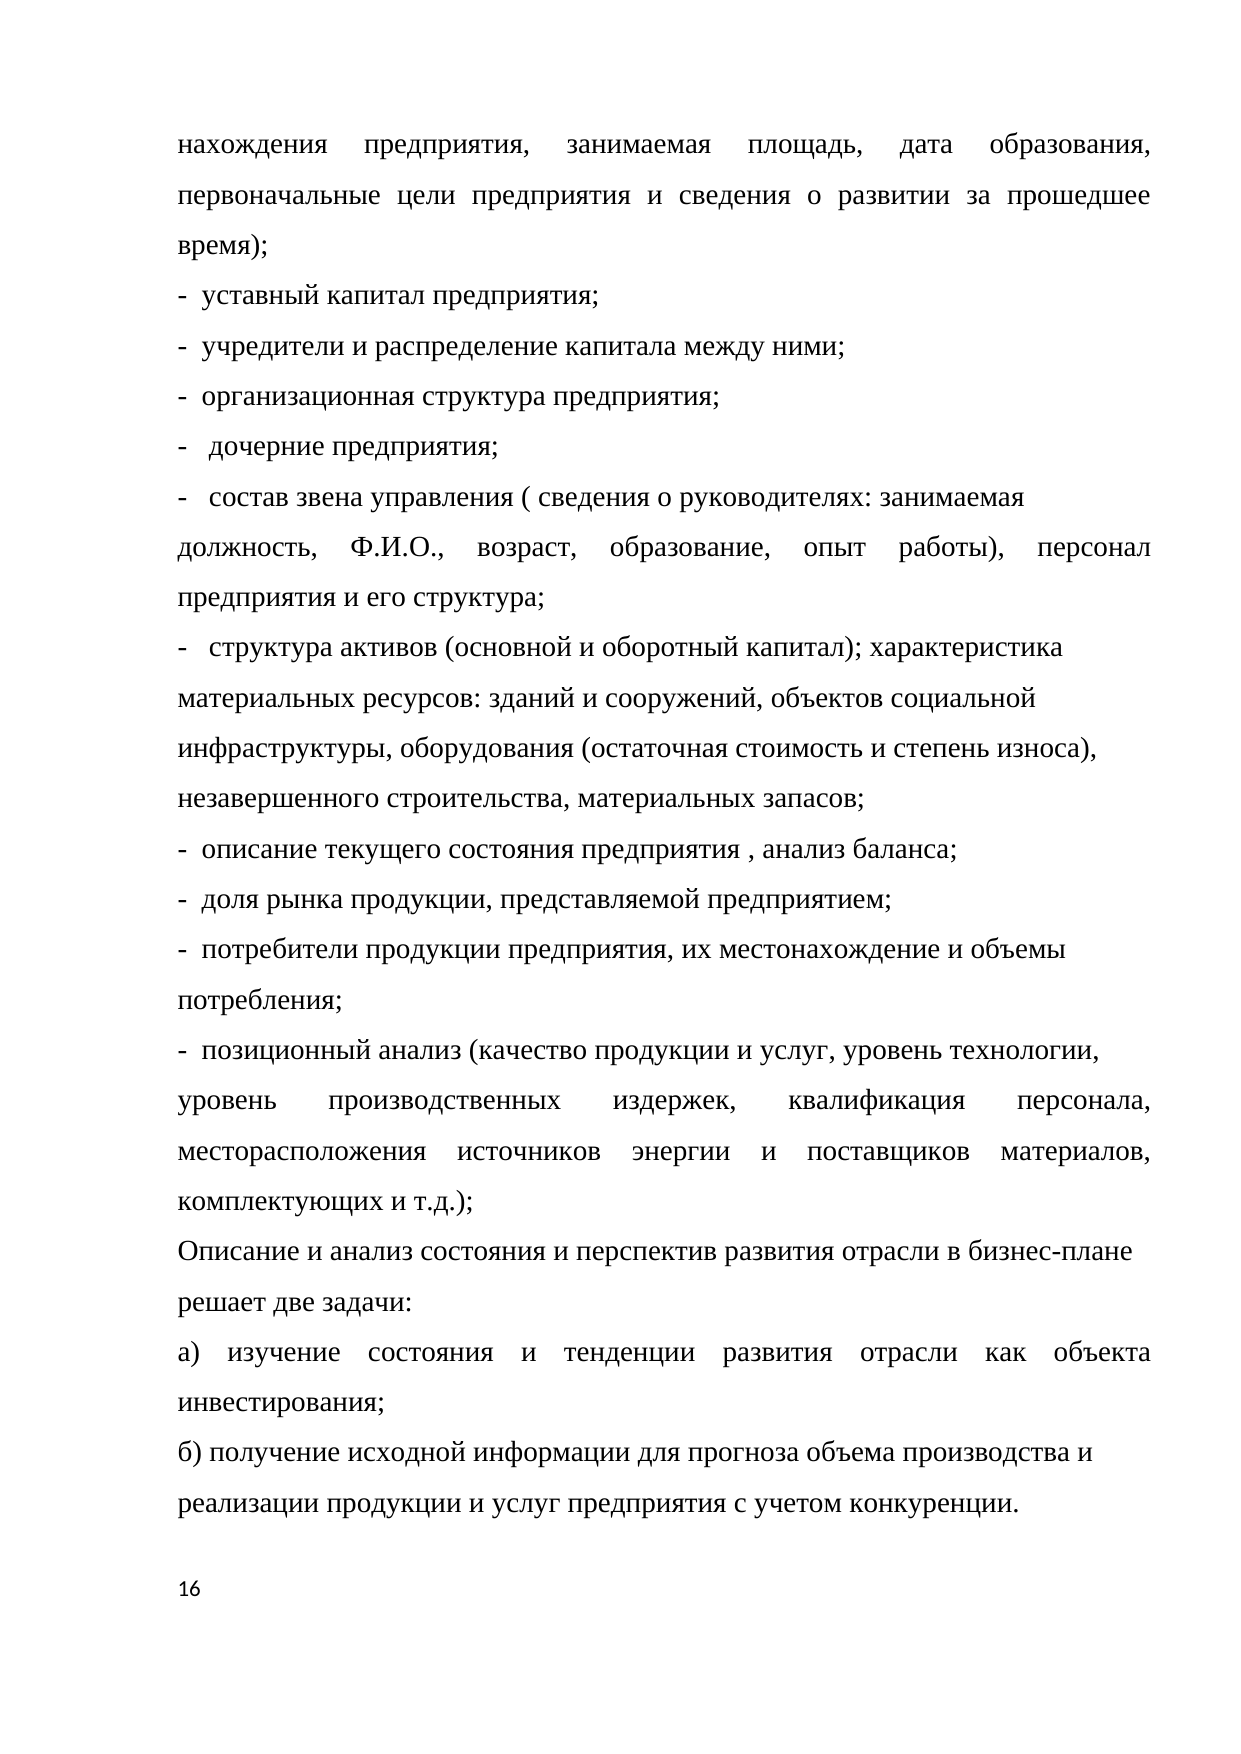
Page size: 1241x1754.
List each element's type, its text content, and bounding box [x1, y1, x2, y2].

text - учредители и распределение капитала между ними; [177, 328, 1152, 361]
text а) изучение состояния и тенденции развития отрасли как объекта инвестирования; [177, 1334, 1152, 1418]
text незавершенного строительства, материальных запасов; [177, 781, 1152, 814]
text - уставный капитал предприятия; [177, 277, 1152, 311]
text - описание текущего состояния предприятия , анализ баланса; [177, 831, 1152, 864]
text уровень производственных издержек, квалификация персонала, месторасположения источников энергии и поставщиков материалов, комплектующих и т.д.); [177, 1082, 1152, 1217]
text б) получение исходной информации для прогноза объема производства и [177, 1434, 1152, 1468]
text - структура активов (основной и оборотный капитал); характеристика [177, 629, 1152, 663]
text Описание и анализ состояния и перспектив развития отрасли в бизнес-плане [177, 1233, 1152, 1267]
text - доля рынка продукции, представляемой предприятием; [177, 881, 1152, 915]
text потребления; [177, 982, 1152, 1015]
text инфраструктуры, оборудования (остаточная стоимость и степень износа), [177, 730, 1152, 764]
text - позиционный анализ (качество продукции и услуг, уровень технологии, [177, 1032, 1152, 1066]
text нахождения предприятия, занимаемая площадь, дата образования, первоначальные цели предприятия и сведения о развитии за прошедшее время); [177, 126, 1152, 261]
text - потребители продукции предприятия, их местонахождение и объемы [177, 931, 1152, 965]
text - дочерние предприятия; [177, 428, 1152, 462]
text решает две задачи: [177, 1284, 1152, 1317]
text - состав звена управления ( сведения о руководителях: занимаемая [177, 479, 1152, 512]
text - организационная структура предприятия; [177, 378, 1152, 412]
text реализации продукции и услуг предприятия с учетом конкуренции. [177, 1485, 1152, 1518]
text должность, Ф.И.О., возраст, образование, опыт работы), персонал предприятия и его структура; [177, 529, 1152, 613]
text материальных ресурсов: зданий и сооружений, объектов социальной [177, 680, 1152, 713]
